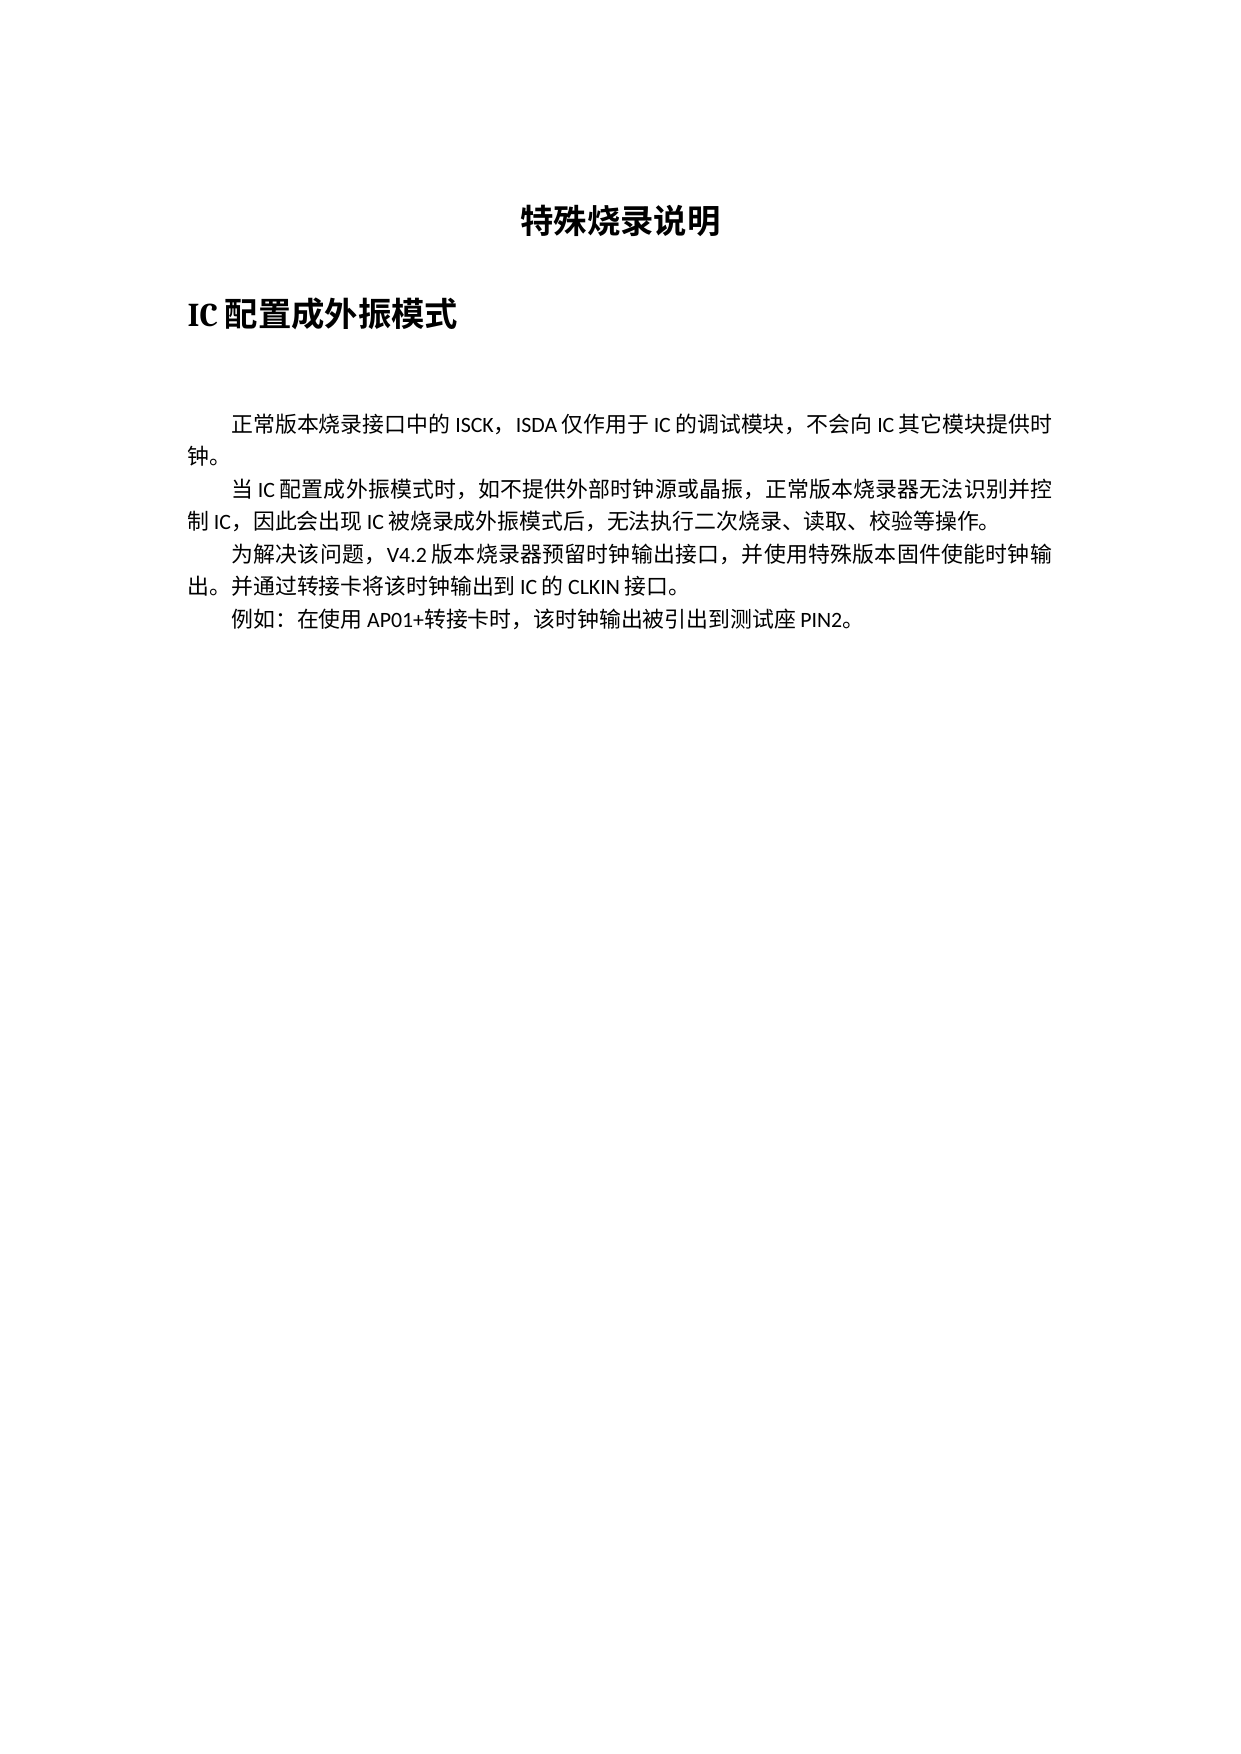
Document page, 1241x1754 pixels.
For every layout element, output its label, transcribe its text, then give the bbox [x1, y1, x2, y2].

text 为解决该问题，V4.2版本烧录器预留时钟输出接口，并使用特殊版本固件使能时钟输出。并通过转接卡将该时钟输出到IC的CLKIN接口。 [187, 536, 1053, 601]
text 正常版本烧录接口中的ISCK，ISDA仅作用于IC的调试模块，不会向IC其它模块提供时钟。 [187, 406, 1053, 471]
text 当IC配置成外振模式时，如不提供外部时钟源或晶振，正常版本烧录器无法识别并控制IC，因此会出现IC被烧录成外振模式后，无法执行二次烧录、读取、校验等操作。 [187, 471, 1053, 536]
text 例如：在使用AP01+转接卡时，该时钟输出被引出到测试座PIN2。 [187, 601, 1053, 634]
subtitle IC配置成外振模式 [187, 279, 1053, 344]
title 特殊烧录说明 [187, 187, 1053, 252]
